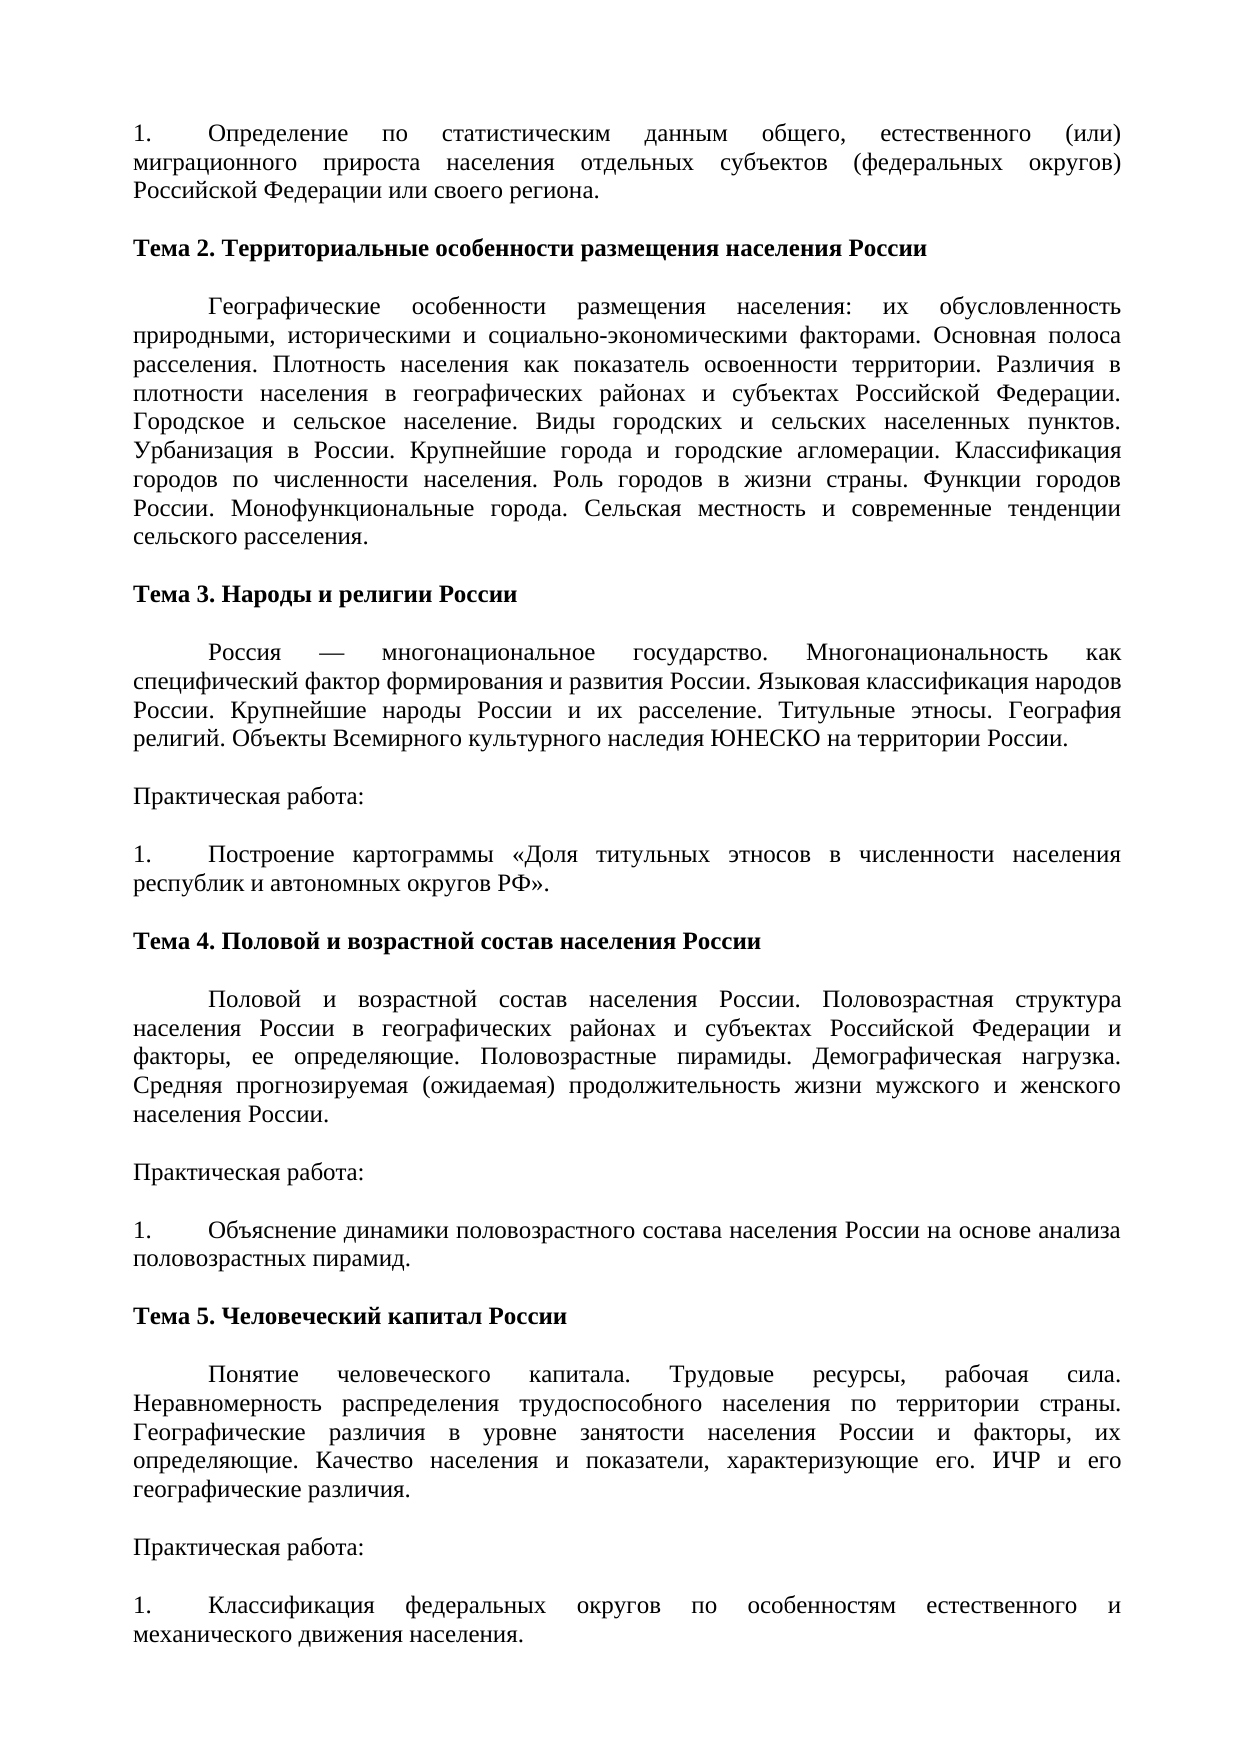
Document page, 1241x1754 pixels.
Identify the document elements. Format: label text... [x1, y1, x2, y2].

text 1. Объяснение динамики половозрастного состава населения России на основе анализа половозрастных пирамид. [133, 1215, 1122, 1272]
text Практическая работа: [133, 1532, 1122, 1561]
text Тема 4. Половой и возрастной состав населения России [133, 926, 1122, 955]
text Тема 2. Территориальные особенности размещения населения России [133, 233, 1122, 262]
text Практическая работа: [133, 781, 1122, 810]
text 1. Определение по статистическим данным общего, естественного (или) миграционного прироста населения отдельных субъектов (федеральных округов) Российской Федерации или своего региона. [133, 118, 1122, 204]
text Понятие человеческого капитала. Трудовые ресурсы, рабочая сила. Неравномерность распределения трудоспособного населения по территории страны. Географические различия в уровне занятости населения России и факторы, их определяющие. Качество населения и показатели, характеризующие его. ИЧР и его географические различия. [133, 1359, 1122, 1503]
text Географические особенности размещения населения: их обусловленность природными, историческими и социально-экономическими факторами. Основная полоса расселения. Плотность населения как показатель освоенности территории. Различия в плотности населения в географических районах и субъектах Российской Федерации. Городское и сельское население. Виды городских и сельских населенных пунктов. Урбанизация в России. Крупнейшие города и городские агломерации. Классификация городов по численности населения. Роль городов в жизни страны. Функции городов России. Монофункциональные города. Сельская местность и современные тенденции сельского расселения. [133, 291, 1122, 550]
text Практическая работа: [133, 1157, 1122, 1186]
text 1. Классификация федеральных округов по особенностям естественного и механического движения населения. [133, 1590, 1122, 1648]
text Россия — многонациональное государство. Многонациональность как специфический фактор формирования и развития России. Языковая классификация народов России. Крупнейшие народы России и их расселение. Титульные этносы. География религий. Объекты Всемирного культурного наследия ЮНЕСКО на территории России. [133, 637, 1122, 752]
text Тема 5. Человеческий капитал России [133, 1301, 1122, 1330]
text Половой и возрастной состав населения России. Половозрастная структура населения России в географических районах и субъектах Российской Федерации и факторы, ее определяющие. Половозрастные пирамиды. Демографическая нагрузка. Средняя прогнозируемая (ожидаемая) продолжительность жизни мужского и женского населения России. [133, 984, 1122, 1128]
text Тема 3. Народы и религии России [133, 579, 1122, 608]
text 1. Построение картограммы «Доля титульных этносов в численности населения республик и автономных округов РФ». [133, 839, 1122, 897]
